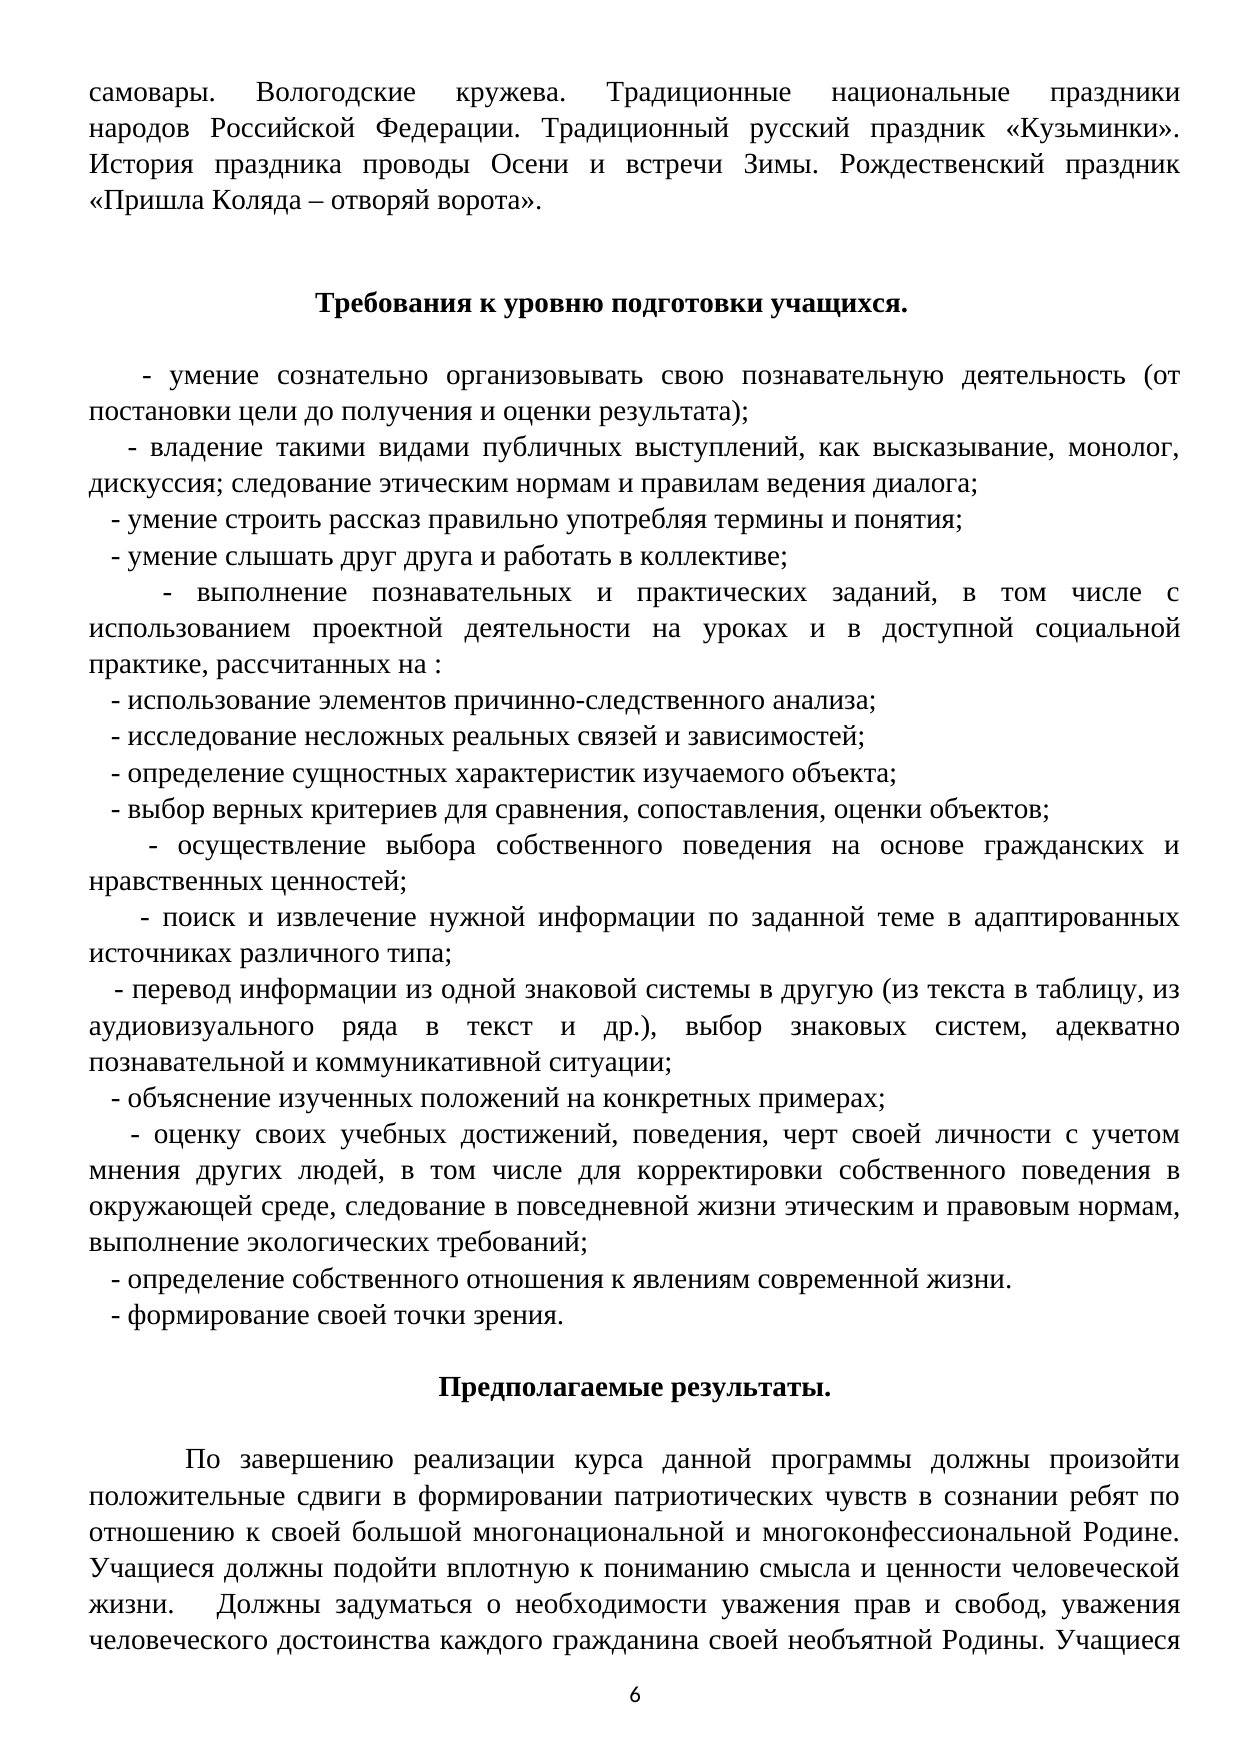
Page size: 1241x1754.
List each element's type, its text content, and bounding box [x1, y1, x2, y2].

text - оценку своих учебных достижений, поведения, черт своей личности с учетом мнения других людей, в том числе для корректировки собственного поведения в окружающей среде, следование в повседневной жизни этическим и правовым нормам, выполнение экологических требований; [89, 1116, 1181, 1258]
text - определение собственного отношения к явлениям современной жизни. [89, 1261, 1181, 1294]
text - использование элементов причинно-следственного анализа; [89, 682, 1181, 716]
text - объяснение изученных положений на конкретных примерах; [89, 1080, 1181, 1113]
text Требования к уровню подготовки учащихся. [89, 285, 1181, 318]
text - перевод информации из одной знаковой системы в другую (из текста в таблицу, из аудиовизуального ряда в текст и др.), выбор знаковых систем, адекватно познавательной и коммуникативной ситуации; [89, 972, 1181, 1077]
text Предполагаемые результаты. [89, 1369, 1181, 1403]
text - формирование своей точки зрения. [89, 1297, 1181, 1330]
text - умение сознательно организовывать свою познавательную деятельность (от постановки цели до получения и оценки результата); [89, 357, 1181, 427]
text - владение такими видами публичных выступлений, как высказывание, монолог, дискуссия; следование этическим нормам и правилам ведения диалога; [89, 429, 1181, 499]
text - умение строить рассказ правильно употребляя термины и понятия; [89, 502, 1181, 535]
text - осуществление выбора собственного поведения на основе гражданских и нравственных ценностей; [89, 827, 1181, 897]
text - умение слышать друг друга и работать в коллективе; [89, 538, 1181, 571]
text - определение сущностных характеристик изучаемого объекта; [89, 755, 1181, 788]
text - выбор верных критериев для сравнения, сопоставления, оценки объектов; [89, 791, 1181, 824]
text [89, 74, 1181, 216]
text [89, 1441, 1181, 1656]
text - исследование несложных реальных связей и зависимостей; [89, 718, 1181, 752]
text - выполнение познавательных и практических заданий, в том числе с использованием проектной деятельности на уроках и в доступной социальной практике, рассчитанных на : [89, 574, 1181, 680]
text - поиск и извлечение нужной информации по заданной теме в адаптированных источниках различного типа; [89, 899, 1181, 969]
